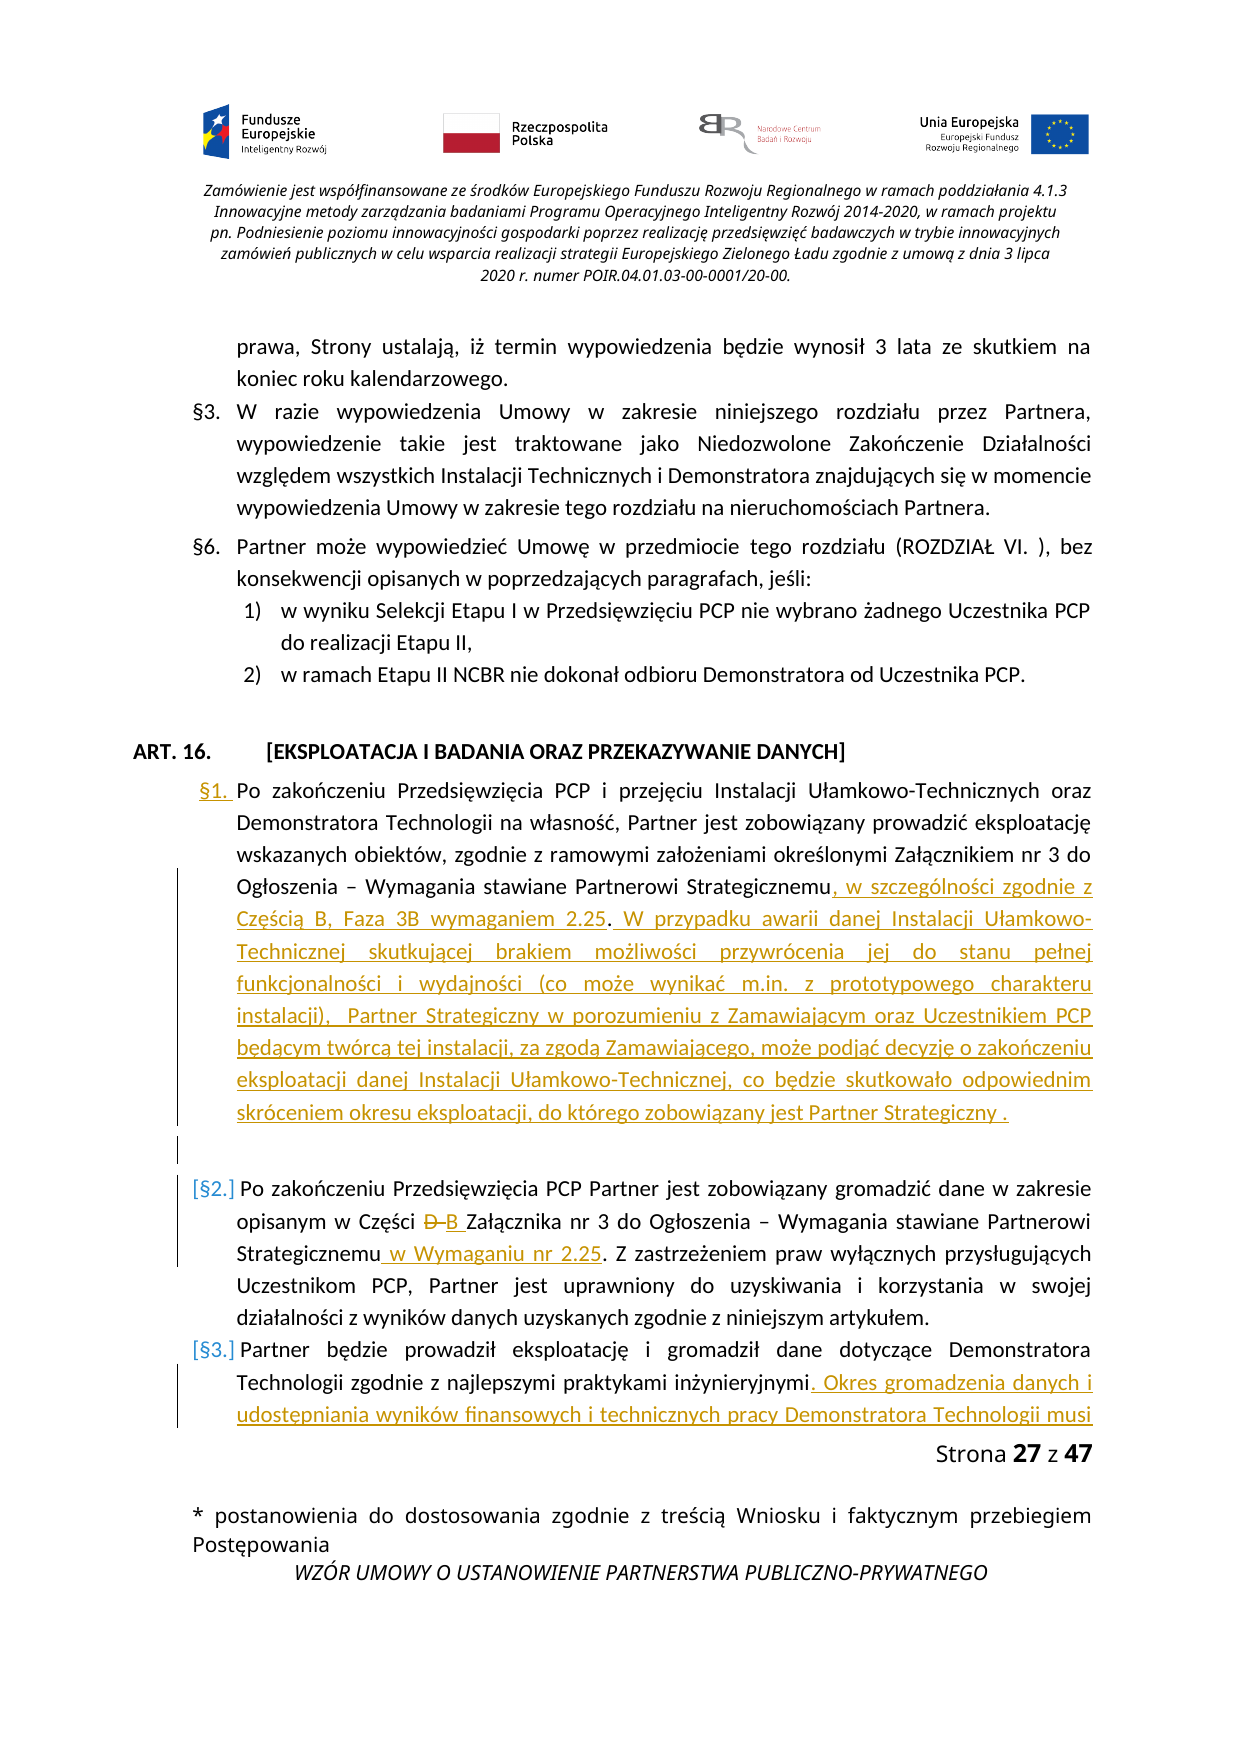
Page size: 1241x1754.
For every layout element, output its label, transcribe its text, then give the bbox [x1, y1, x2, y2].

picture [203, 104, 1089, 159]
list Po zakończeniu Przedsięwzięcia PCP i przejęciu Instalacji Ułamkowo-Technicznych oraz Demonstratora Technologii na własność, Partner jest zobowiązany prowadzić eksploatację wskazanych obiektów, zgodnie z ramowymi założeniami określonymi Załącznikiem nr 3 do Ogłoszenia – Wymagania stawiane Partnerowi Strategicznemu. [199, 776, 1093, 1126]
subtitle [EKSPLOATACJA I BADANIA ORAZ PRZEKAZYWANIE DANYCH] [133, 737, 1093, 765]
list Partner może wypowiedzieć Umowę w przedmiocie tego rozdziału (ROZDZIAŁ VI. ), bez konsekwencji opisanych w poprzedzających paragrafach, jeśli: [192, 532, 1093, 592]
list w ramach Etapu II NCBR nie dokonał odbioru Demonstratora od Uczestnika PCP. [243, 661, 1093, 688]
list W razie wypowiedzenia Umowy w zakresie niniejszego rozdziału przez Partnera, wypowiedzenie takie jest traktowane jako Niedozwolone Zakończenie Działalności względem wszystkich Instalacji Technicznych i Demonstratora znajdujących się w momencie wypowiedzenia Umowy w zakresie tego rozdziału na nieruchomościach Partnera. [192, 397, 1093, 521]
list Po zakończeniu Przedsięwzięcia PCP Partner jest zobowiązany gromadzić dane w zakresie opisanym w Części Załącznika nr 3 do Ogłoszenia – Wymagania stawiane Partnerowi Strategicznemu. Z zastrzeżeniem praw wyłącznych przysługujących Uczestnikom PCP, Partner jest uprawniony do uzyskiwania i korzystania w swojej działalności z wyników danych uzyskanych zgodnie z niniejszym artykułem. [192, 1174, 1093, 1331]
list w wyniku Selekcji Etapu I w Przedsięwzięciu PCP nie wybrano żadnego Uczestnika PCP do realizacji Etapu II, [243, 596, 1093, 656]
